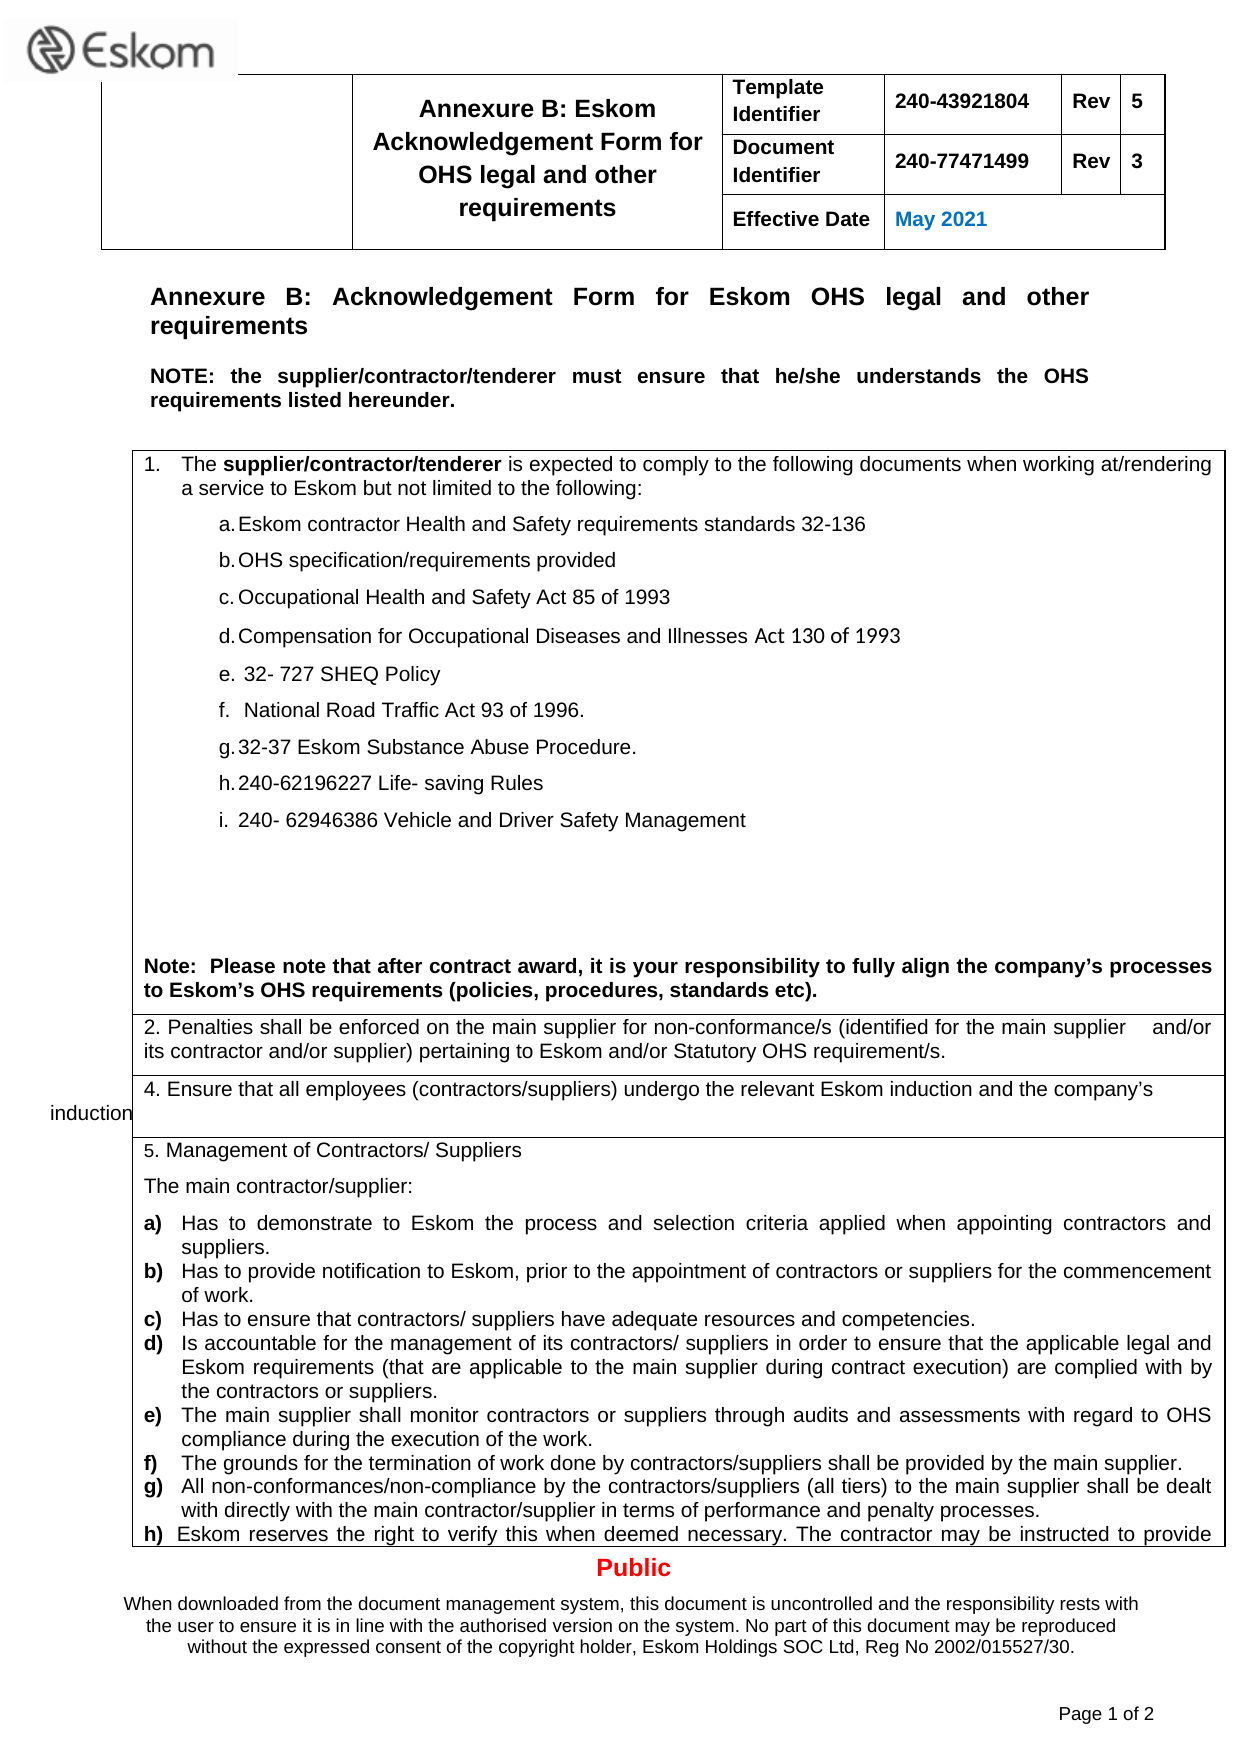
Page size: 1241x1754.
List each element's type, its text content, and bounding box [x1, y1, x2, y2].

text Annexure B: Acknowledgement Form for Eskom OHS legal and other requirements [150, 282, 1090, 340]
table_cell 4. Ensure that all employees (contractors/suppliers) undergo the relevant Eskom induction and the company’s induction [133, 1076, 1224, 1137]
table_header The supplier/contractor/tenderer is expected to comply to the following documents when working at/rendering a service to Eskom but not limited to the following: Eskom contractor Health and Safety requirements standards 32-136 OHS specification/requirements provided Occupational Health and Safety Act 85 of 1993 Compensation for Occupational Diseases and Illnesses Act 130 of 1993 32- 727 SHEQ Policy National Road Traffic Act 93 of 1996. 32-37 Eskom Substance Abuse Procedure. 240-62196227 Life- saving Rules 240- 62946386 Vehicle and Driver Safety Management Note: Please note that after contract award, it is your responsibility to fully align the company’s processes to Eskom’s OHS requirements (policies, procedures, standards etc). [133, 451, 1224, 1014]
table_cell 2. Penalties shall be enforced on the main supplier for non-conformance/s (identified for the main supplier and/or its contractor and/or supplier) pertaining to Eskom and/or Statutory OHS requirement/s. [133, 1015, 1224, 1075]
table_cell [133, 1138, 1224, 1546]
text NOTE: the supplier/contractor/tenderer must ensure that he/she understands the OHS requirements listed hereunder. [150, 364, 1090, 412]
